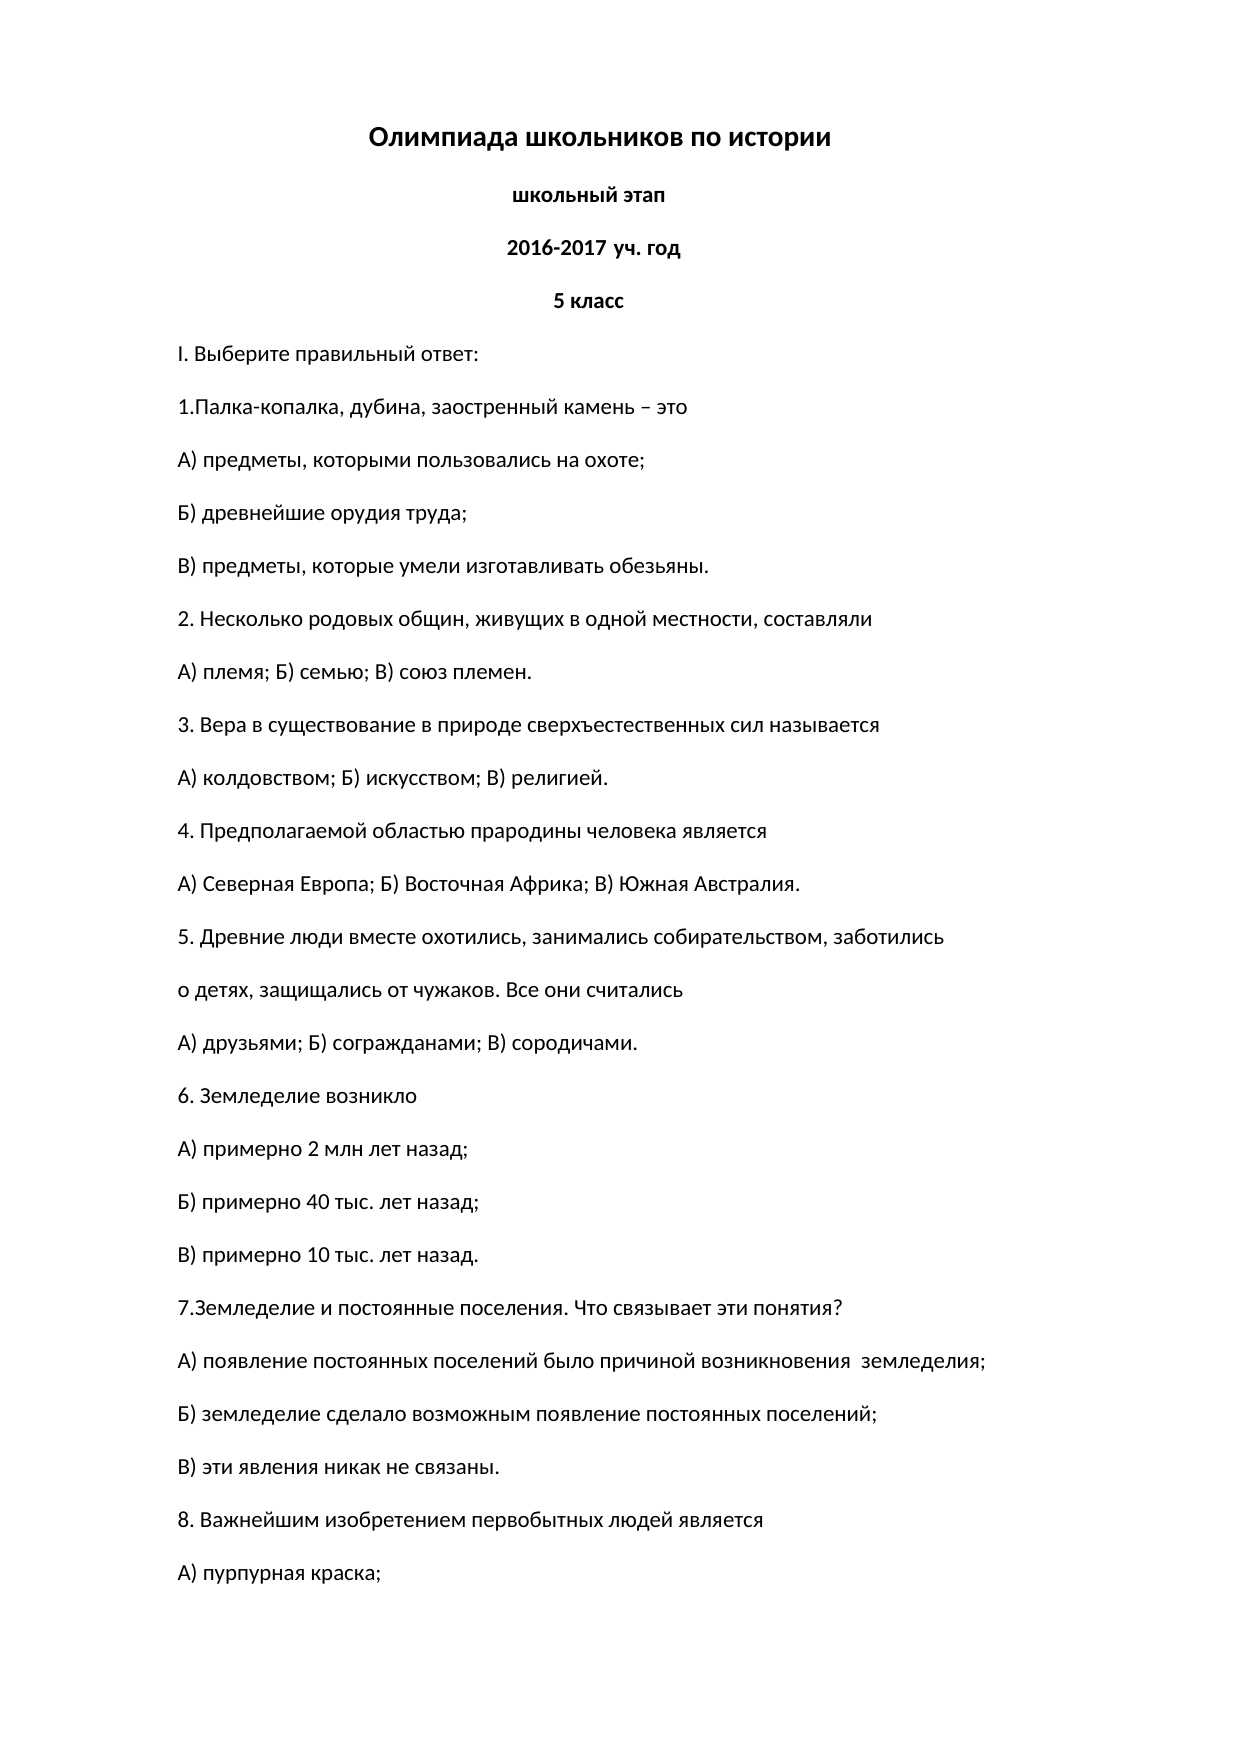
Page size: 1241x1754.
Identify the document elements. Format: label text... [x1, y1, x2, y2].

text А) примерно 2 млн лет назад; [177, 1134, 1152, 1162]
text А) появление постоянных поселений было причиной возникновения земледелия; [177, 1346, 1152, 1374]
text В) предметы, которые умели изготавливать обезьяны. [177, 551, 1152, 579]
text 3. Вера в существование в природе сверхъестественных сил называется [177, 710, 1152, 738]
text 5 класс [177, 286, 1152, 314]
text В) примерно 10 тыс. лет назад. [177, 1240, 1152, 1268]
text 2. Несколько родовых общин, живущих в одной местности, составляли [177, 604, 1152, 632]
text Б) земледелие сделало возможным появление постоянных поселений; [177, 1399, 1152, 1427]
text 1.Палка-копалка, дубина, заостренный камень – это [177, 392, 1152, 420]
text А) пурпурная краска; [177, 1558, 1152, 1586]
text 2016-2017 уч. год [177, 233, 1152, 261]
text I. Выберите правильный ответ: [177, 339, 1152, 367]
text В) эти явления никак не связаны. [177, 1452, 1152, 1480]
text 7.Земледелие и постоянные поселения. Что связывает эти понятия? [177, 1293, 1152, 1321]
text Б) примерно 40 тыс. лет назад; [177, 1187, 1152, 1215]
text 6. Земледелие возникло [177, 1081, 1152, 1109]
text о детях, защищались от чужаков. Все они считались [177, 975, 1152, 1003]
text школьный этап [177, 180, 1152, 208]
text Б) древнейшие орудия труда; [177, 498, 1152, 526]
text А) колдовством; Б) искусством; В) религией. [177, 763, 1152, 791]
text 8. Важнейшим изобретением первобытных людей является [177, 1505, 1152, 1533]
text А) друзьями; Б) согражданами; В) сородичами. [177, 1028, 1152, 1056]
text А) Северная Европа; Б) Восточная Африка; В) Южная Австралия. [177, 869, 1152, 897]
text 5. Древние люди вместе охотились, занимались собирательством, заботились [177, 922, 1152, 950]
text 4. Предполагаемой областью прародины человека является [177, 816, 1152, 844]
text Олимпиада школьников по истории [177, 118, 1152, 154]
text А) предметы, которыми пользовались на охоте; [177, 445, 1152, 473]
text А) племя; Б) семью; В) союз племен. [177, 657, 1152, 685]
